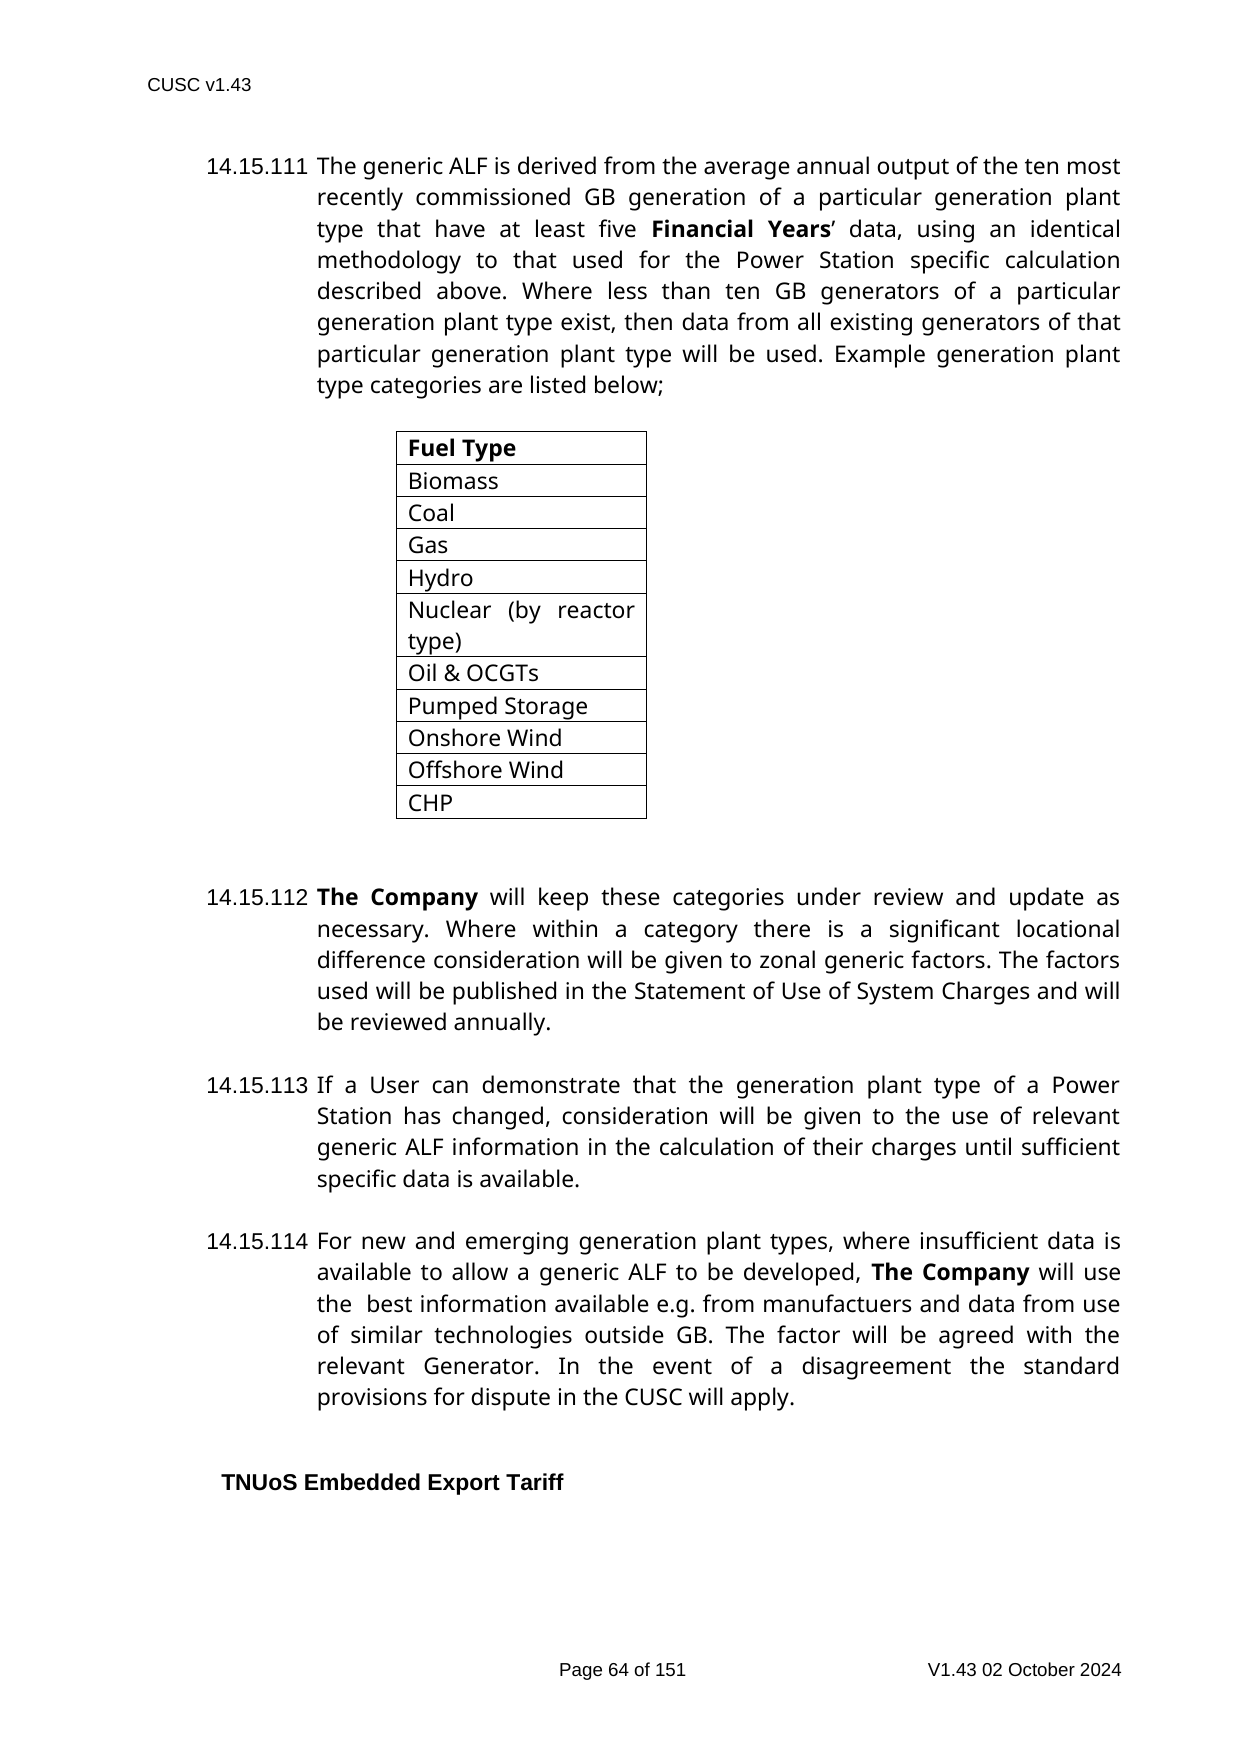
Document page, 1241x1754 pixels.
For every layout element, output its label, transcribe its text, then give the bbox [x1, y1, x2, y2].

table_cell Hydro [397, 561, 646, 593]
table_cell Pumped Storage [397, 690, 646, 721]
table_cell Biomass [397, 465, 646, 496]
list If a User can demonstrate that the generation plant type of a Power Station has changed, consideration will be given to the use of relevant generic ALF information in the calculation of their charges until sufficient specific data is available. [206, 1069, 1121, 1194]
subtitle TNUoS Embedded Export Tariff [221, 1469, 1121, 1496]
table_cell CHP [397, 786, 646, 818]
table_cell Gas [397, 529, 646, 560]
list For new and emerging generation plant types, where insufficient data is available to allow a generic ALF to be developed, The Company will use the best information available e.g. from manufactuers and data from use of similar technologies outside GB. The factor will be agreed with the relevant Generator. In the event of a disagreement the standard provisions for dispute in the CUSC will apply. [206, 1225, 1121, 1412]
table_cell Nuclear (by reactor type) [397, 594, 646, 656]
table_cell Onshore Wind [397, 722, 646, 753]
list The Company will keep these categories under review and update as necessary. Where within a category there is a significant locational difference consideration will be given to zonal generic factors. The factors used will be published in the Statement of Use of System Charges and will be reviewed annually. [206, 881, 1121, 1037]
table_cell Oil & OCGTs [397, 657, 646, 688]
list The generic ALF is derived from the average annual output of the ten most recently commissioned GB generation of a particular generation plant type that have at least five Financial Years’ data, using an identical methodology to that used for the Power Station specific calculation described above. Where less than ten GB generators of a particular generation plant type exist, then data from all existing generators of that particular generation plant type will be used. Example generation plant type categories are listed below; [206, 150, 1121, 400]
table_cell Coal [397, 497, 646, 528]
table_cell Offshore Wind [397, 754, 646, 785]
table_header Fuel Type [397, 432, 646, 463]
